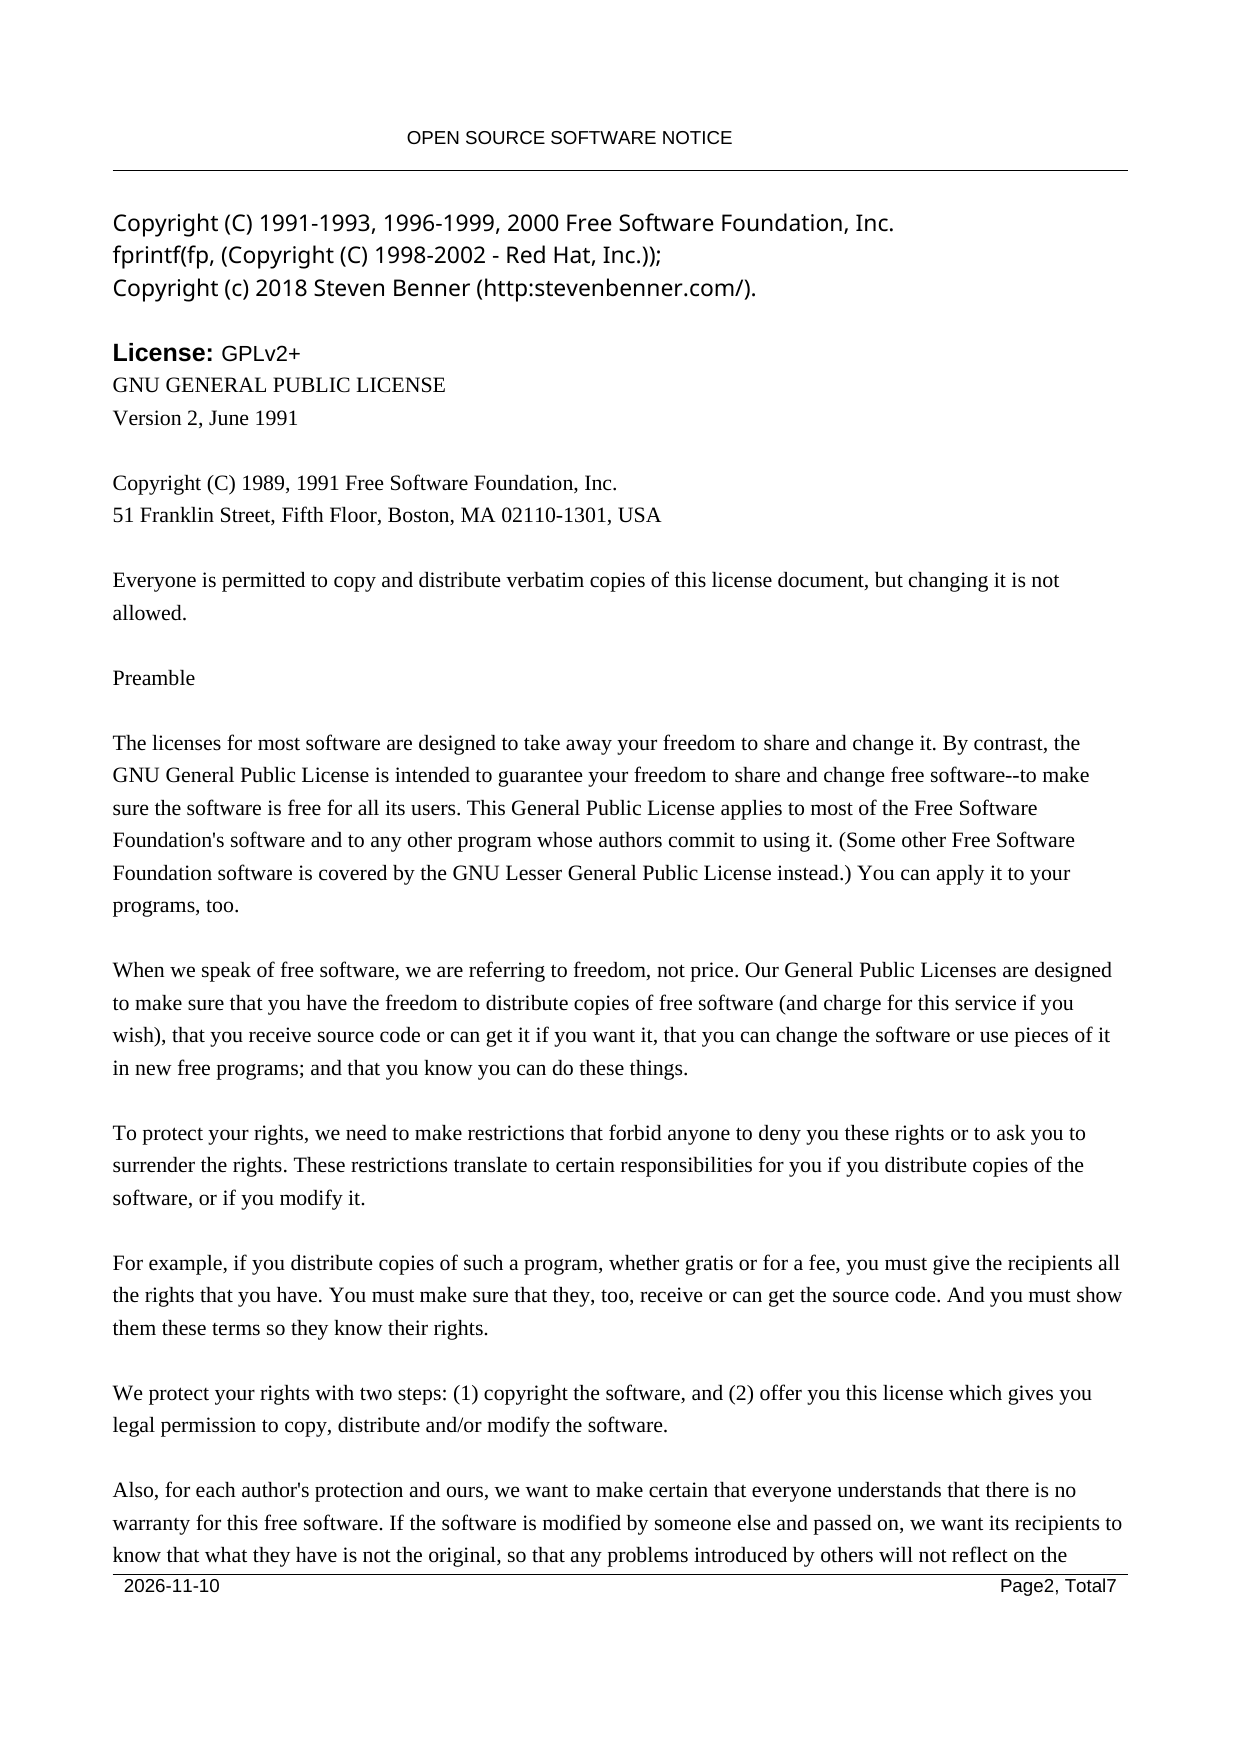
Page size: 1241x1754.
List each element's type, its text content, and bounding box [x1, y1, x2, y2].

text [112, 206, 1128, 336]
text License: GPLv2+ [112, 336, 1128, 369]
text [112, 369, 1128, 1571]
